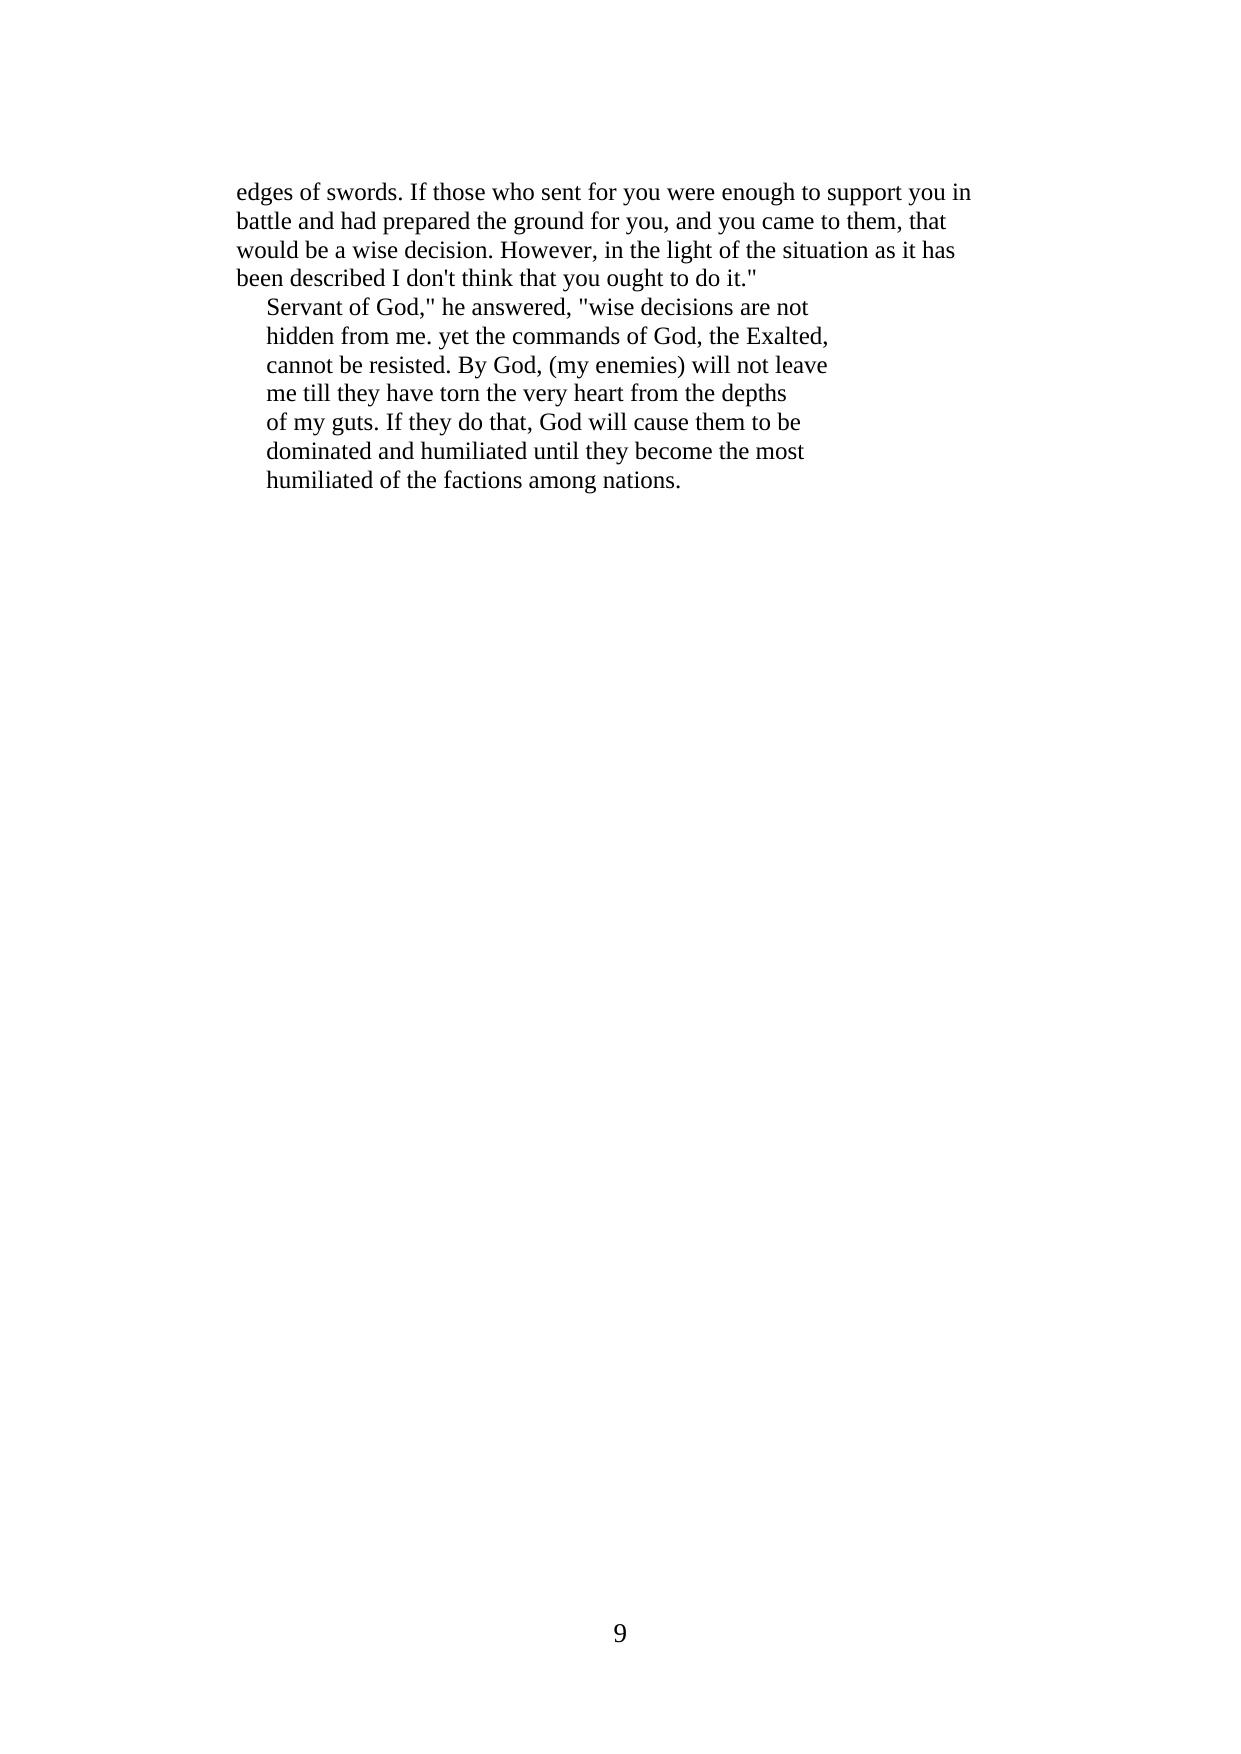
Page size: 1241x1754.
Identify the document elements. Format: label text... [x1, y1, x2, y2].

text humiliated of the factions among nations. [236, 465, 1004, 493]
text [236, 177, 1004, 292]
text of my guts. If they do that, God will cause them to be [236, 407, 1004, 436]
text cannot be resisted. By God, (my enemies) will not leave [236, 350, 1004, 378]
text Servant of God," he answered, "wise decisions are not [236, 292, 1004, 321]
text me till they have torn the very heart from the depths [236, 378, 1004, 407]
text hidden from me. yet the commands of God, the Exalted, [236, 321, 1004, 350]
text dominated and humiliated until they become the most [236, 436, 1004, 465]
